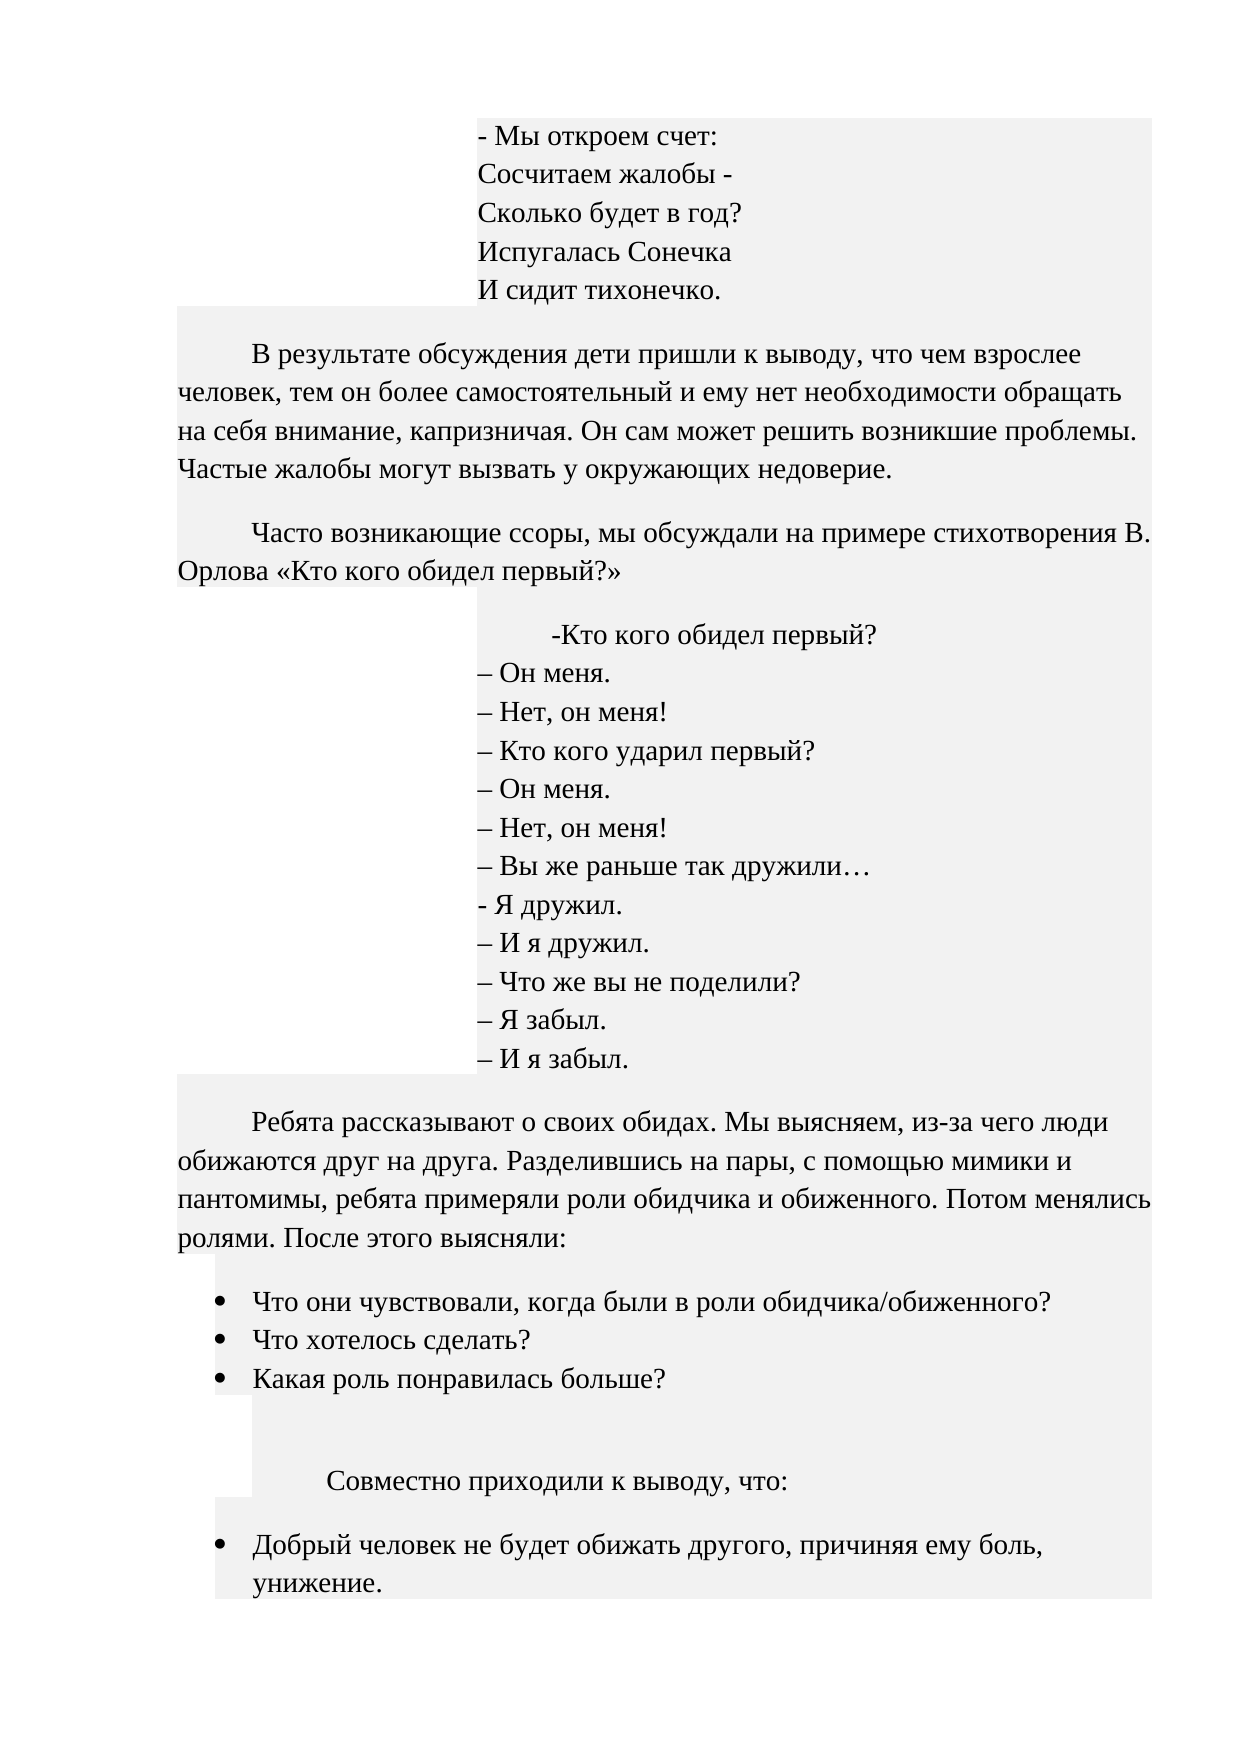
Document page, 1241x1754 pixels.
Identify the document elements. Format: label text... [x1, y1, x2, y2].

text В результате обсуждения дети пришли к выводу, что чем взрослее человек, тем он более самостоятельный и ему нет необходимости обращать на себя внимание, капризничая. Он сам может решить возникшие проблемы. Частые жалобы могут вызвать у окружающих недоверие. [177, 336, 1152, 485]
list Какая роль понравилась больше? [215, 1361, 1152, 1395]
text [477, 118, 1152, 306]
list Что хотелось сделать? [215, 1322, 1152, 1356]
text -Кто кого обидел первый? – Он меня. – Нет, он меня! – Кто кого ударил первый? – Он меня. – Нет, он меня! – Вы же раньше так дружили… - Я дружил. – И я дружил. – Что же вы не поделили? – Я забыл. – И я забыл. [477, 617, 1152, 1074]
list Что они чувствовали, когда были в роли обидчика/обиженного? [215, 1284, 1152, 1317]
text Ребята рассказывают о своих обидах. Мы выясняем, из-за чего люди обижаются друг на друга. Разделившись на пары, с помощью мимики и пантомимы, ребята примеряли роли обидчика и обиженного. Потом менялись ролями. После этого выясняли: [177, 1104, 1152, 1254]
list Добрый человек не будет обижать другого, причиняя ему боль, унижение. [215, 1527, 1152, 1599]
text Часто возникающие ссоры, мы обсуждали на примере стихотворения В. Орлова «Кто кого обидел первый?» [177, 515, 1152, 587]
text Совместно приходили к выводу, что: [252, 1463, 1152, 1497]
